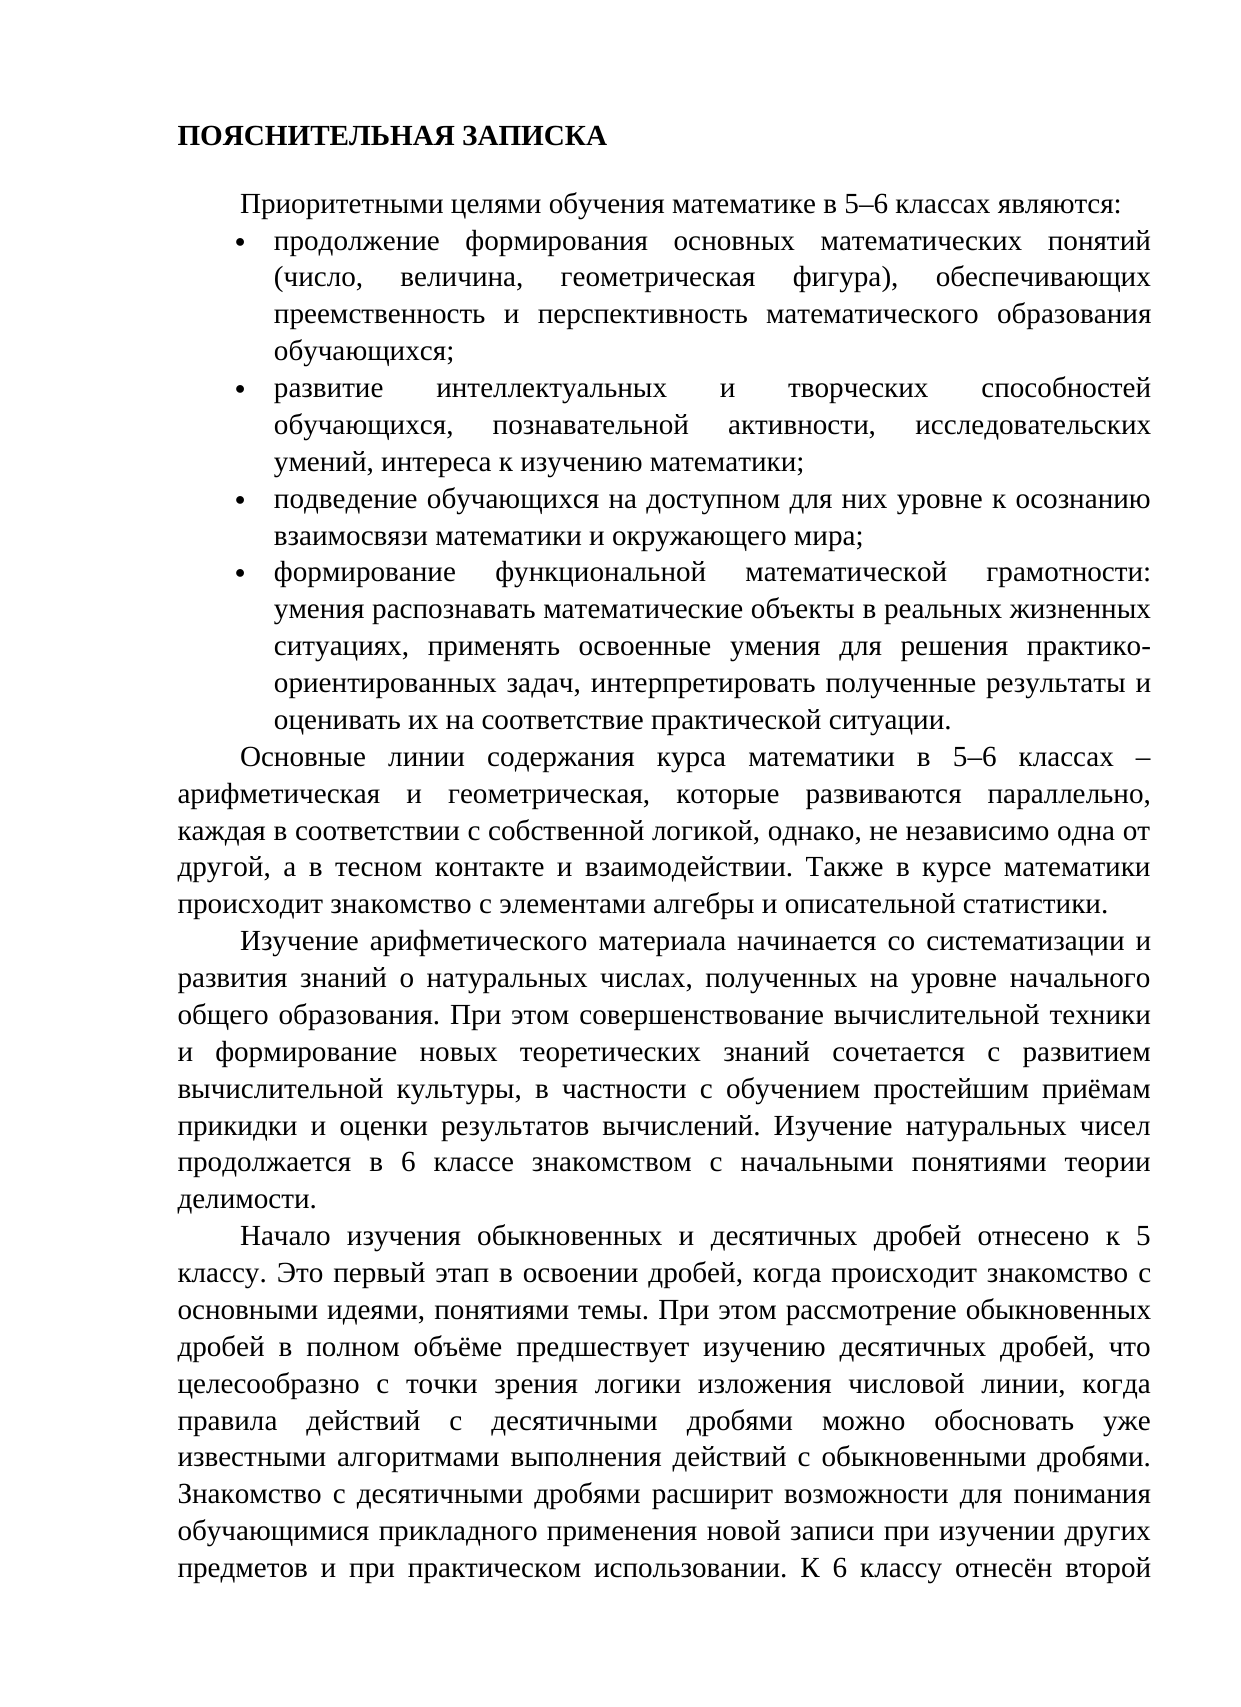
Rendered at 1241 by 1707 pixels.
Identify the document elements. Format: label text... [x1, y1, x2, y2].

text Изучение арифметического материала начинается со систематизации и развития знаний о натуральных числах, полученных на уровне начального общего образования. При этом совершенствование вычислительной техники и формирование новых теоретических знаний сочетается с развитием вычислительной культуры, в частности с обучением простейшим приёмам прикидки и оценки результатов вычислений. Изучение натуральных чисел продолжается в 6 классе знакомством с начальными понятиями теории делимости. [177, 923, 1152, 1215]
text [177, 1218, 1152, 1584]
list развитие интеллектуальных и творческих способностей обучающихся, познавательной активности, исследовательских умений, интереса к изучению математики; [236, 370, 1152, 477]
list формирование функциональной математической грамотности: умения распознавать математические объекты в реальных жизненных ситуациях, применять освоенные умения для решения практико-ориентированных задач, интерпретировать полученные результаты и оценивать их на соответствие практической ситуации. [236, 554, 1152, 736]
list подведение обучающихся на доступном для них уровне к осознанию взаимосвязи математики и окружающего мира; [236, 481, 1152, 551]
list продолжение формирования основных математических понятий (число, величина, геометрическая фигура), обеспечивающих преемственность и перспективность математического образования обучающихся; [236, 223, 1152, 367]
text Приоритетными целями обучения математике в 5–6 классах являются: [177, 186, 1152, 219]
text ПОЯСНИТЕЛЬНАЯ ЗАПИСКА [177, 118, 1152, 152]
text Основные линии содержания курса математики в 5–6 классах – арифметическая и геометрическая, которые развиваются параллельно, каждая в соответствии с собственной логикой, однако, не независимо одна от другой, а в тесном контакте и взаимодействии. Также в курсе математики происходит знакомство с элементами алгебры и описательной статистики. [177, 739, 1152, 920]
